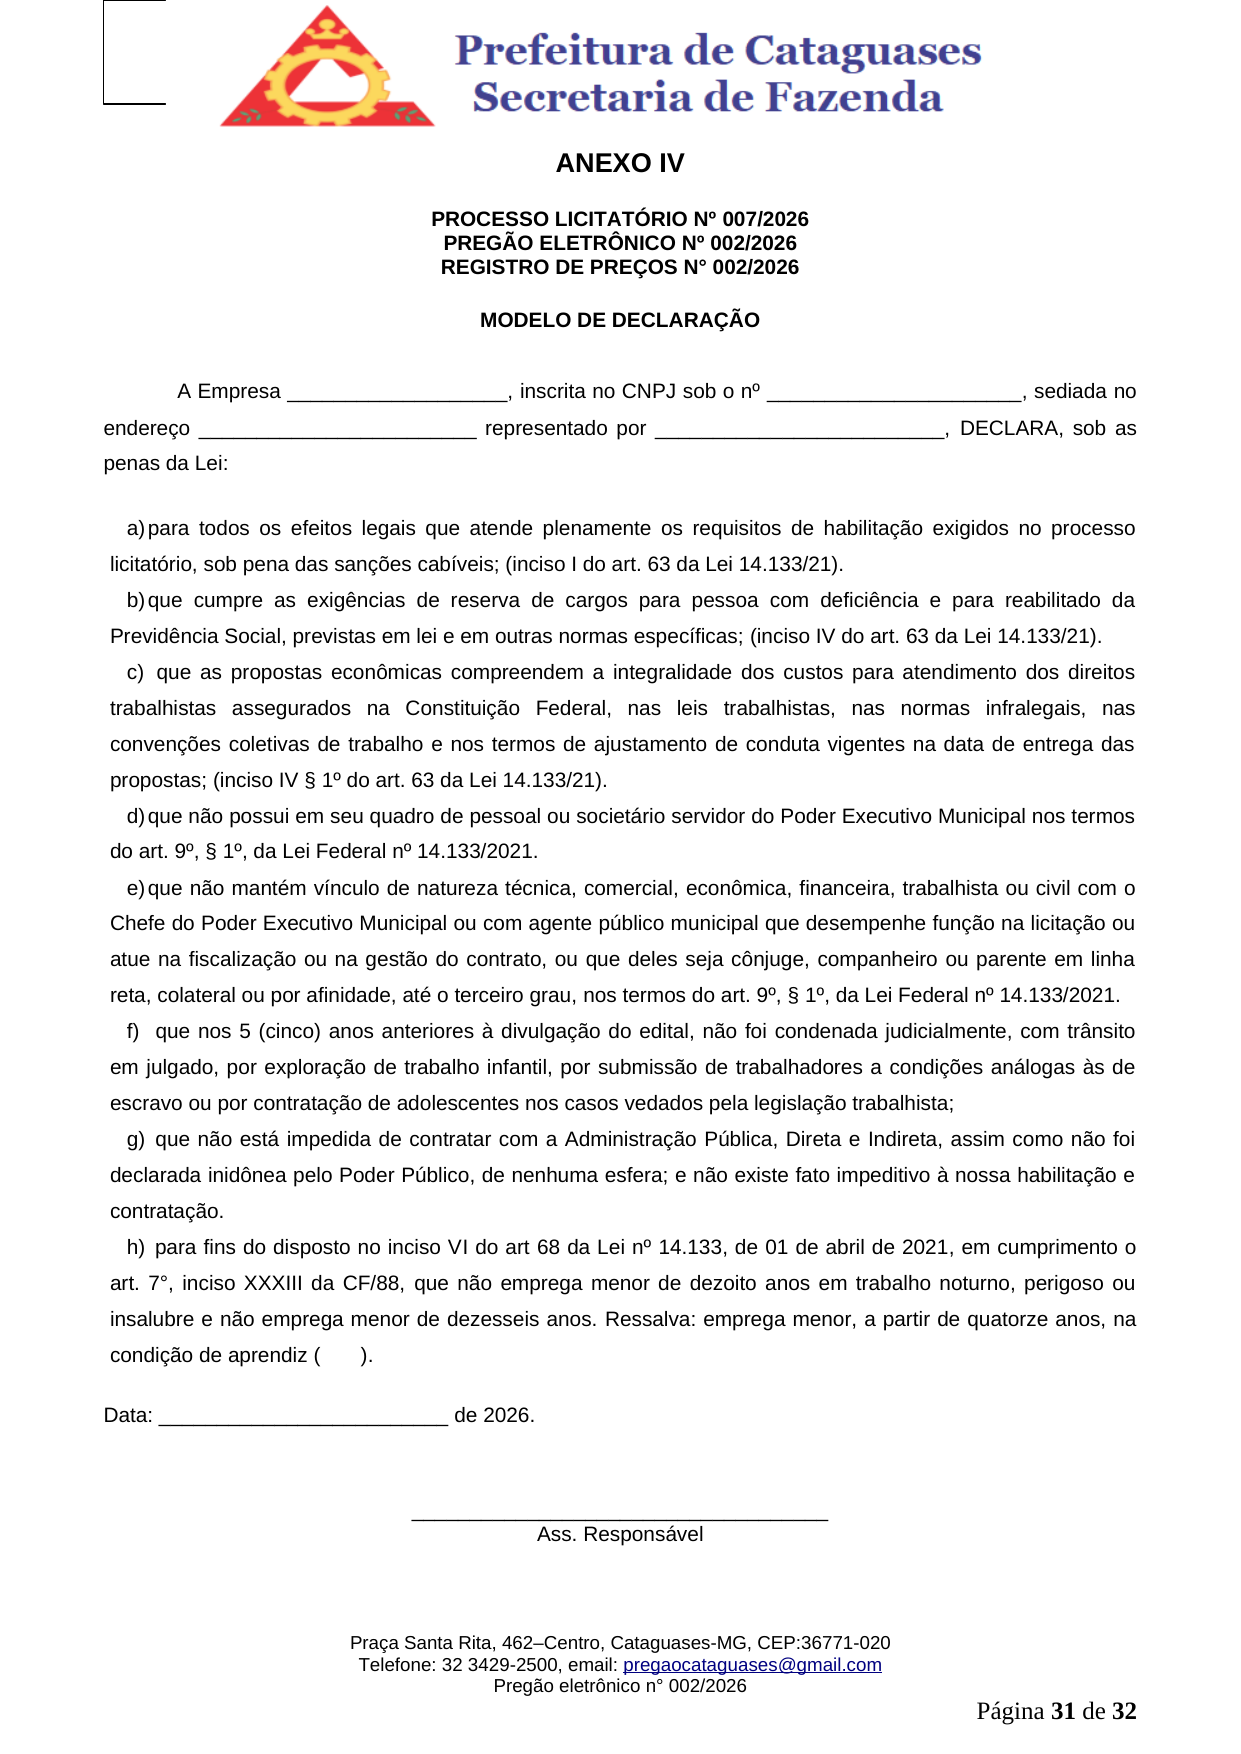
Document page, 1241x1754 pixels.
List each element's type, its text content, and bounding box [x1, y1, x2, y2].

list que as propostas econômicas compreendem a integralidade dos custos para atendimento dos direitos trabalhistas assegurados na Constituição Federal, nas leis trabalhistas, nas normas infralegais, nas convenções coletivas de trabalho e nos termos de ajustamento de conduta vigentes na data de entrega das propostas; (inciso IV § 1º do art. 63 da Lei 14.133/21). [110, 660, 1137, 791]
list para todos os efeitos legais que atende plenamente os requisitos de habilitação exigidos no processo licitatório, sob pena das sanções cabíveis; (inciso I do art. 63 da Lei 14.133/21). [110, 516, 1137, 576]
list para fins do disposto no inciso VI do art 68 da Lei nº 14.133, de 01 de abril de 2021, em cumprimento o art. 7°, inciso XXXIII da CF/88, que não emprega menor de dezoito anos em trabalho noturno, perigoso ou insalubre e não emprega menor de dezesseis anos. Ressalva: emprega menor, a partir de quatorze anos, na condição de aprendiz ( ). [110, 1235, 1137, 1366]
text REGISTRO DE PREÇOS N° 002/2026 [103, 255, 1137, 279]
text PREGÃO ELETRÔNICO Nº 002/2026 [103, 231, 1137, 255]
list que não mantém vínculo de natureza técnica, comercial, econômica, financeira, trabalhista ou civil com o Chefe do Poder Executivo Municipal ou com agente público municipal que desempenhe função na licitação ou atue na fiscalização ou na gestão do contrato, ou que deles seja cônjuge, companheiro ou parente em linha reta, colateral ou por afinidade, até o terceiro grau, nos termos do art. 9º, § 1º, da Lei Federal nº 14.133/2021. [110, 875, 1137, 1007]
text Data: _________________________ de 2026. [103, 1402, 1137, 1426]
text A Empresa ___________________, inscrita no CNPJ sob o nº ______________________, sediada no endereço ________________________ representado por _________________________, DECLARA, sob as penas da Lei: [103, 379, 1137, 475]
list que cumpre as exigências de reserva de cargos para pessoa com deficiência e para reabilitado da Previdência Social, previstas em lei e em outras normas específicas; (inciso IV do art. 63 da Lei 14.133/21). [110, 588, 1137, 648]
text PROCESSO LICITATÓRIO Nº 007/2026 [103, 207, 1137, 231]
list que não possui em seu quadro de pessoal ou societário servidor do Poder Executivo Municipal nos termos do art. 9º, § 1º, da Lei Federal nº 14.133/2021. [110, 803, 1137, 863]
list que não está impedida de contratar com a Administração Pública, Direta e Indireta, assim como não foi declarada inidônea pelo Poder Público, de nenhuma esfera; e não existe fato impeditivo à nossa habilitação e contratação. [110, 1127, 1137, 1223]
text Ass. Responsável [103, 1522, 1137, 1546]
text ANEXO IV [103, 147, 1137, 179]
list que nos 5 (cinco) anos anteriores à divulgação do edital, não foi condenada judicialmente, com trânsito em julgado, por exploração de trabalho infantil, por submissão de trabalhadores a condições análogas às de escravo ou por contratação de adolescentes nos casos vedados pela legislação trabalhista; [110, 1019, 1137, 1115]
text MODELO DE DECLARAÇÃO [103, 307, 1137, 331]
picture [165, 0, 1075, 148]
text ____________________________________ [103, 1498, 1137, 1522]
